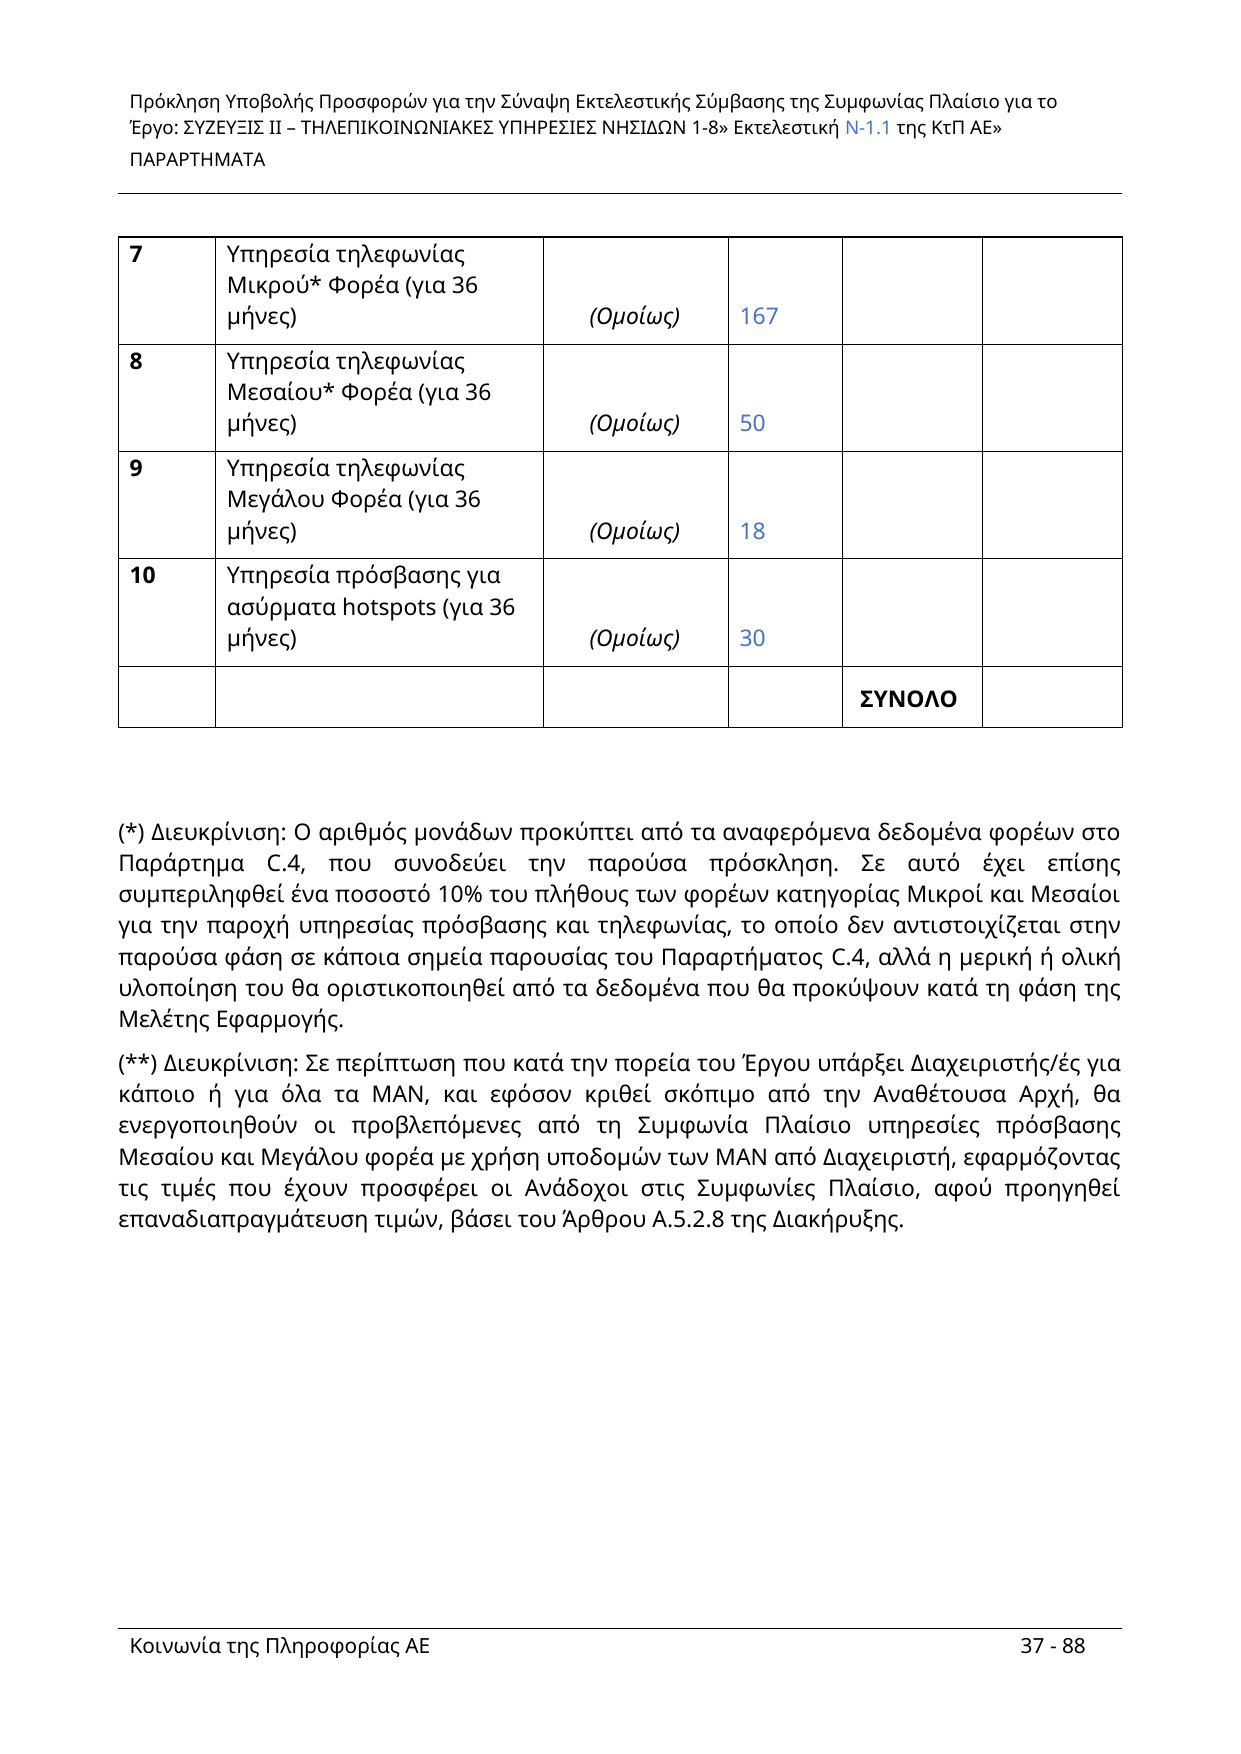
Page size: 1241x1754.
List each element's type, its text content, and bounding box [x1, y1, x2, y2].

table_cell [843, 345, 982, 451]
table_cell [983, 667, 1122, 727]
table_cell [843, 452, 982, 558]
table_cell [843, 238, 982, 344]
table_cell 9 [119, 452, 215, 558]
text (*) Διευκρίνιση: Ο αριθμός μονάδων προκύπτει από τα αναφερόμενα δεδομένα φορέων στο Παράρτημα C.4, που συνοδεύει την παρούσα πρόσκληση. Σε αυτό έχει επίσης συμπεριληφθεί ένα ποσοστό 10% του πλήθους των φορέων κατηγορίας Μικροί και Μεσαίοι για την παροχή υπηρεσίας πρόσβασης και τηλεφωνίας, το οποίο δεν αντιστοιχίζεται στην παρούσα φάση σε κάποια σημεία παρουσίας του Παραρτήματος C.4, αλλά η μερική ή ολική υλοποίηση του θα οριστικοποιηθεί από τα δεδομένα που θα προκύψουν κατά τη φάση της Μελέτης Εφαρμογής. [118, 816, 1122, 1034]
table_cell [983, 238, 1122, 344]
table_cell Υπηρεσία τηλεφωνίας Μικρού* Φορέα (για 36 μήνες) [216, 238, 543, 344]
table_cell Υπηρεσία πρόσβασης για ασύρματα hotspots (για 36 μήνες) [216, 559, 543, 666]
table_cell (Ομοίως) [544, 345, 728, 451]
table_cell (Ομοίως) [544, 452, 728, 558]
table_cell [544, 667, 728, 727]
table_cell 50 [729, 345, 842, 451]
table_cell (Ομοίως) [544, 559, 728, 666]
table_cell 167 [729, 238, 842, 344]
table_cell 30 [729, 559, 842, 666]
table_cell [983, 559, 1122, 666]
table_cell Υπηρεσία τηλεφωνίας Μεσαίου* Φορέα (για 36 μήνες) [216, 345, 543, 451]
table_cell (Ομοίως) [544, 238, 728, 344]
table_cell [983, 452, 1122, 558]
table_cell 10 [119, 559, 215, 666]
table_cell [729, 667, 842, 727]
table_cell Υπηρεσία τηλεφωνίας Μεγάλου Φορέα (για 36 μήνες) [216, 452, 543, 558]
table_cell [983, 345, 1122, 451]
table_cell 8 [119, 345, 215, 451]
table_cell 7 [119, 238, 215, 344]
table_cell [216, 667, 543, 727]
text (**) Διευκρίνιση: Σε περίπτωση που κατά την πορεία του Έργου υπάρξει Διαχειριστής/ές για κάποιο ή για όλα τα ΜΑΝ, και εφόσον κριθεί σκόπιμο από την Αναθέτουσα Αρχή, θα ενεργοποιηθούν οι προβλεπόμενες από τη Συμφωνία Πλαίσιο υπηρεσίες πρόσβασης Μεσαίου και Μεγάλου φορέα με χρήση υποδομών των ΜΑΝ από Διαχειριστή, εφαρμόζοντας τις τιμές που έχουν προσφέρει οι Ανάδοχοι στις Συμφωνίες Πλαίσιο, αφού προηγηθεί επαναδιαπραγμάτευση τιμών, βάσει του Άρθρου Α.5.2.8 της Διακήρυξης. [118, 1047, 1122, 1234]
table_cell [119, 667, 215, 727]
table_cell [843, 559, 982, 666]
table_cell 18 [729, 452, 842, 558]
table_cell ΣΥΝΟΛΟ [843, 667, 982, 727]
